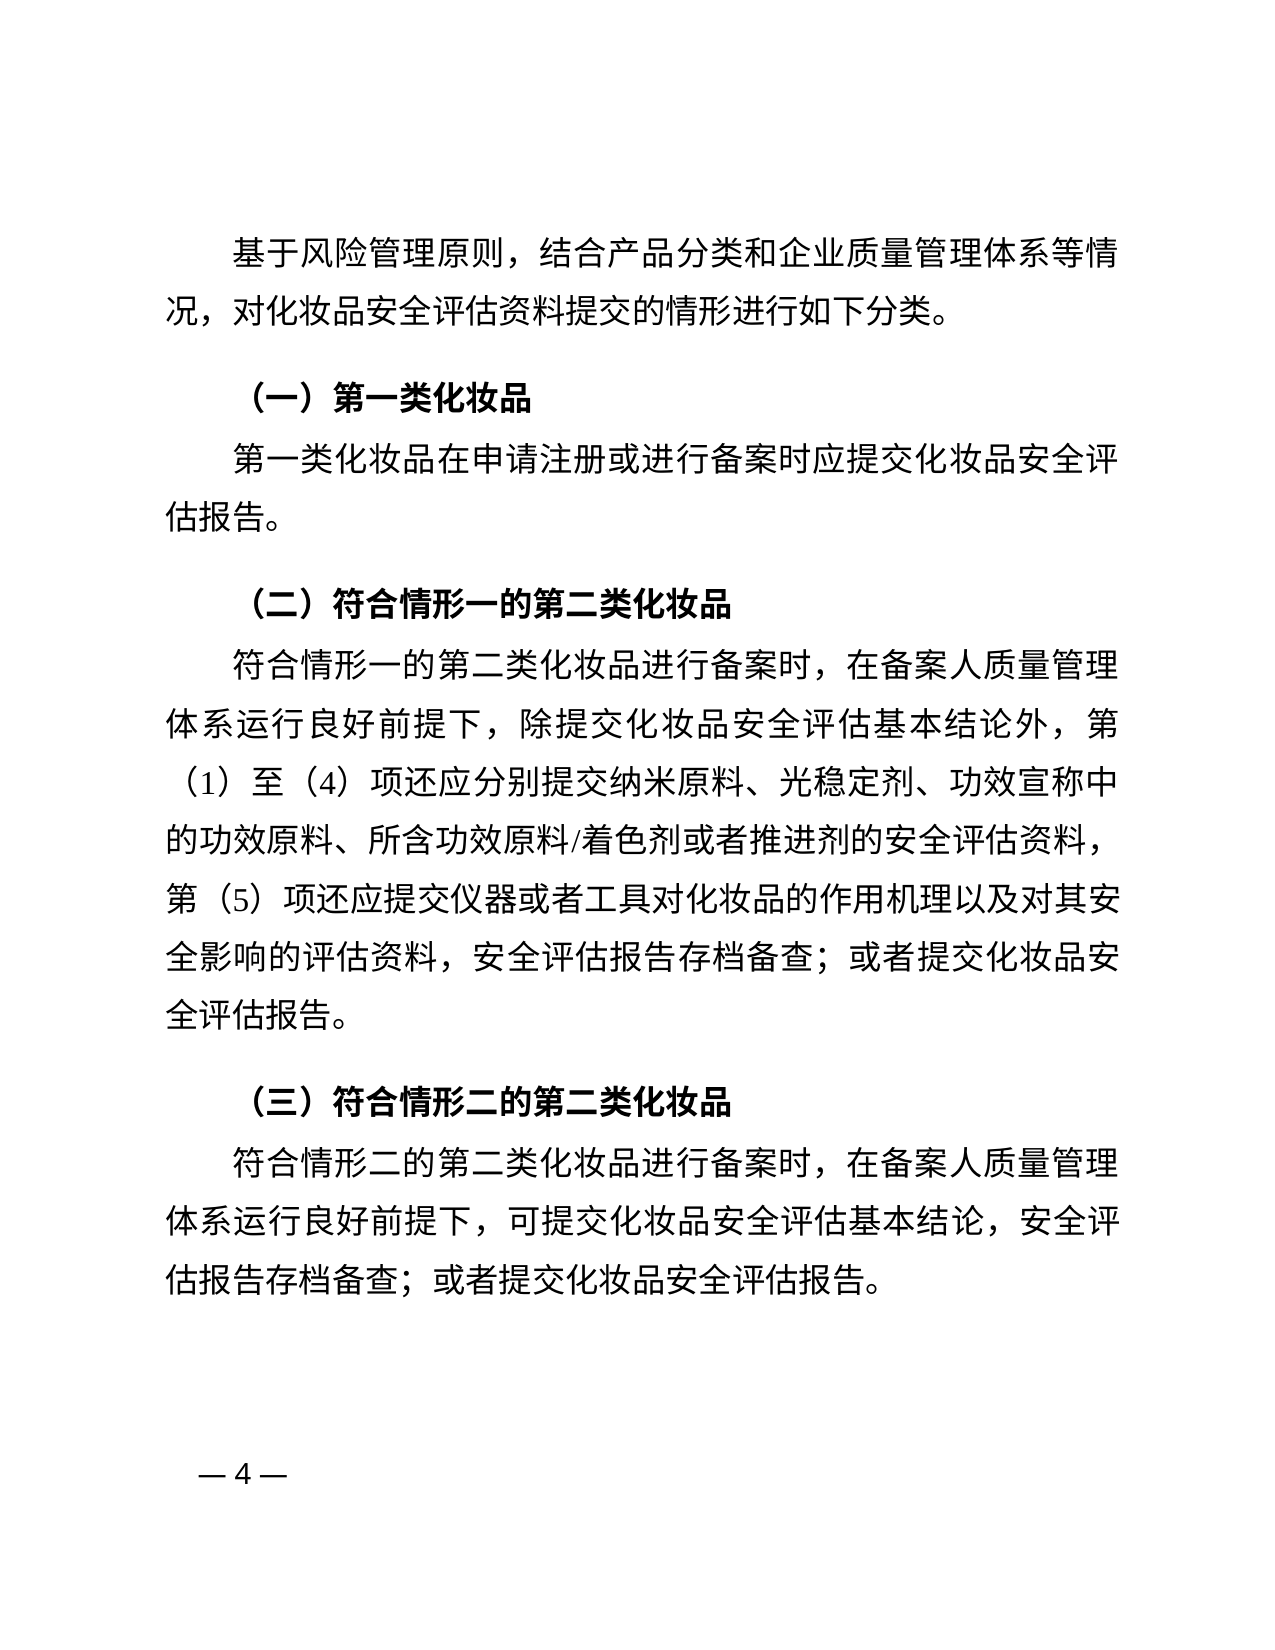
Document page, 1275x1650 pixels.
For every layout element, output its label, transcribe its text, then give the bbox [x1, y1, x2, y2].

text 基于风险管理原则，结合产品分类和企业质量管理体系等情况，对化妆品安全评估资料提交的情形进行如下分类。 [165, 218, 1121, 335]
text 第一类化妆品在申请注册或进行备案时应提交化妆品安全评估报告。 [165, 425, 1121, 541]
text 符合情形一的第二类化妆品进行备案时，在备案人质量管理体系运行良好前提下，除提交化妆品安全评估基本结论外，第（1）至（4）项还应分别提交纳米原料、光稳定剂、功效宣称中的功效原料、所含功效原料/着色剂或者推进剂的安全评估资料，第（5）项还应提交仪器或者工具对化妆品的作用机理以及对其安全影响的评估资料，安全评估报告存档备查；或者提交化妆品安全评估报告。 [165, 631, 1121, 1039]
text 符合情形二的第二类化妆品进行备案时，在备案人质量管理体系运行良好前提下，可提交化妆品安全评估基本结论，安全评估报告存档备查；或者提交化妆品安全评估报告。 [165, 1129, 1121, 1304]
text （一）第一类化妆品 [165, 352, 1121, 425]
text （三）符合情形二的第二类化妆品 [165, 1056, 1121, 1129]
text （二）符合情形一的第二类化妆品 [165, 558, 1121, 631]
